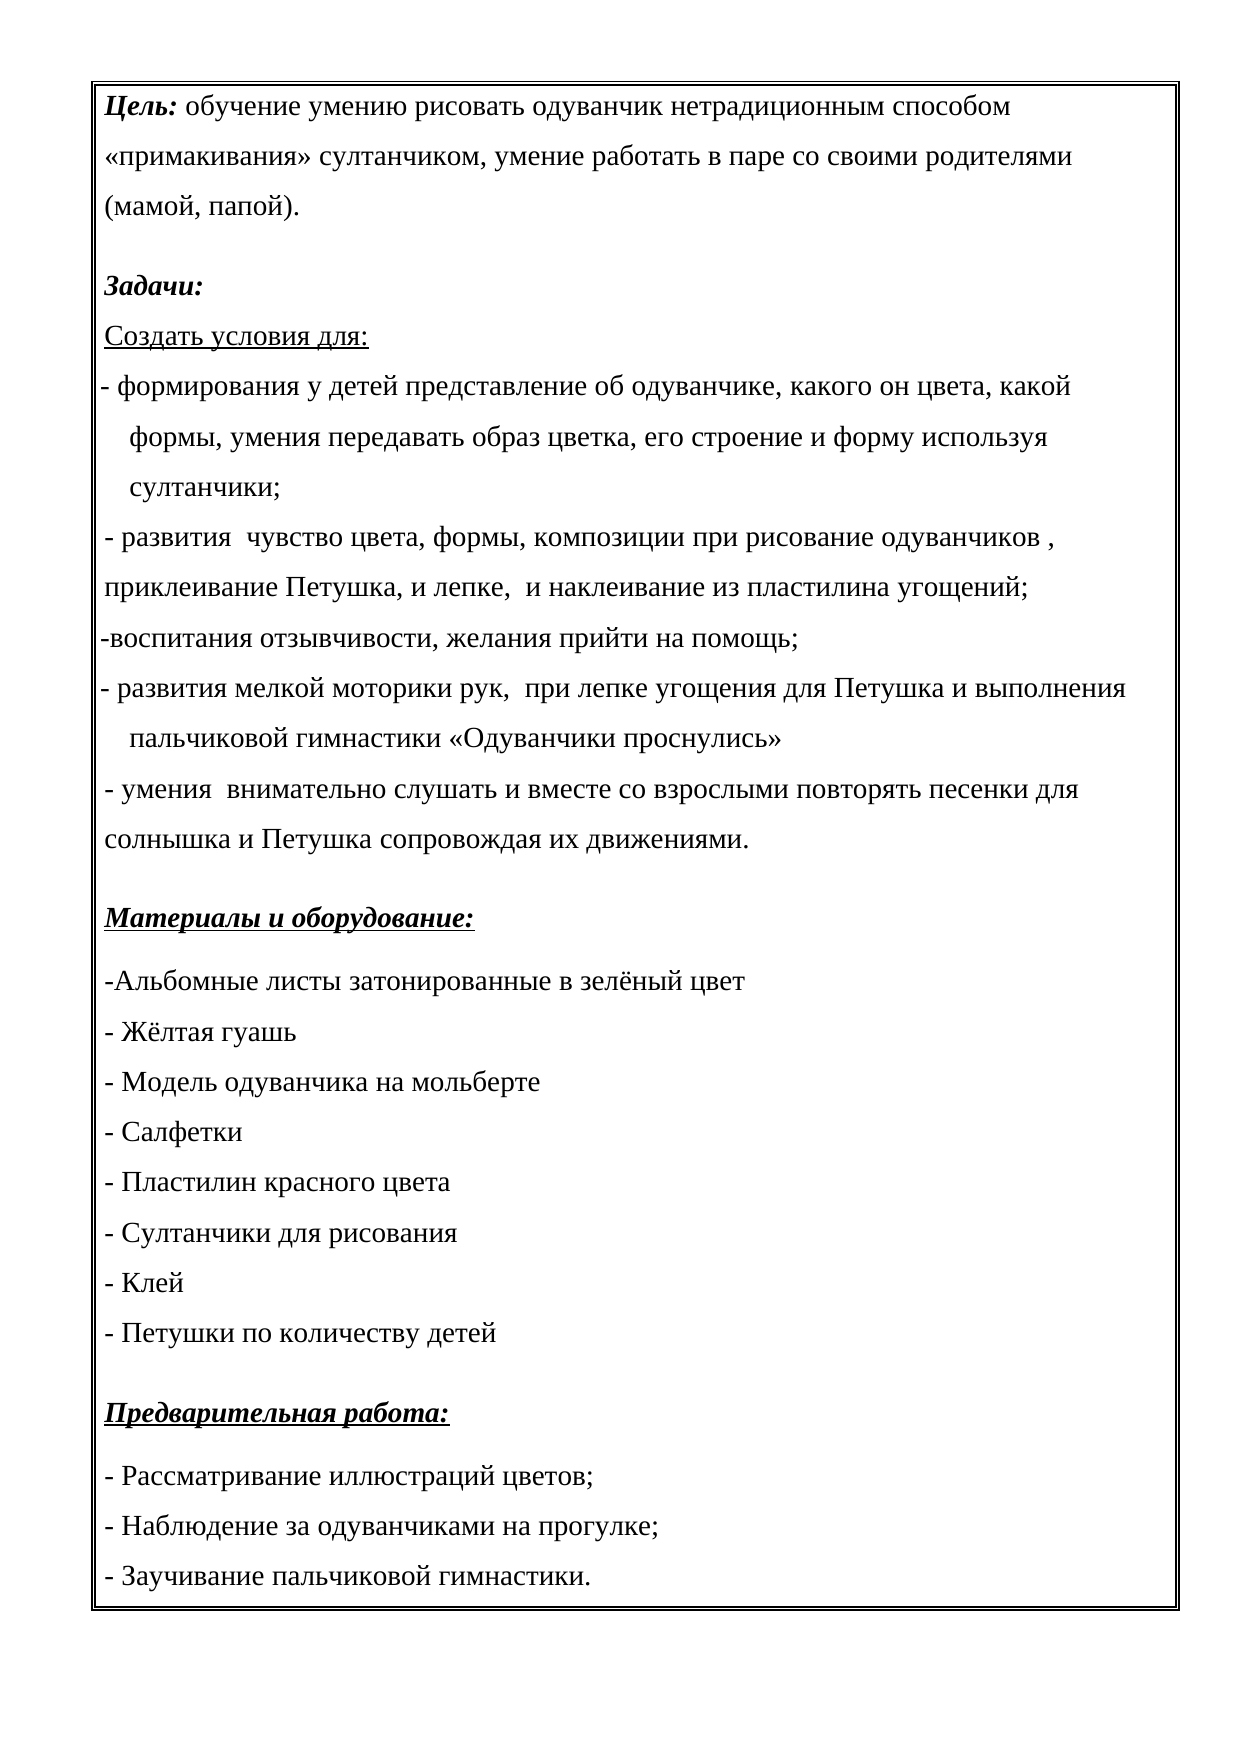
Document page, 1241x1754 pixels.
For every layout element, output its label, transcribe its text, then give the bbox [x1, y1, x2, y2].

text - развития мелкой моторики рук, при лепке угощения для Петушка и выполнения пальчиковой гимнастики «Одуванчики проснулись» [100, 670, 1167, 754]
text Материалы и оборудование: [104, 901, 1167, 934]
text - Петушки по количеству детей [104, 1316, 1167, 1349]
text - развития чувство цвета, формы, композиции при рисование одуванчиков , приклеивание Петушка, и лепке, и наклеивание из пластилина угощений; [104, 519, 1167, 603]
text - Наблюдение за одуванчиками на прогулке; [104, 1508, 1167, 1542]
text Цель: обучение умению рисовать одуванчик нетрадиционным способом «примакивания» султанчиком, умение работать в паре со своими родителями (мамой, папой). [104, 88, 1167, 222]
text Предварительная работа: [104, 1395, 1167, 1428]
text - Пластилин красного цвета [104, 1164, 1167, 1198]
text - Салфетки [104, 1114, 1167, 1148]
text - Жёлтая гуашь [104, 1014, 1167, 1047]
text -воспитания отзывчивости, желания прийти на помощь; [100, 620, 1167, 653]
text -Альбомные листы затонированные в зелёный цвет [104, 963, 1167, 997]
text - формирования у детей представление об одуванчике, какого он цвета, какой формы, умения передавать образ цветка, его строение и форму используя султанчики; [100, 368, 1167, 502]
text - Рассматривание иллюстраций цветов; [104, 1458, 1167, 1491]
text Создать условия для: [104, 318, 1167, 352]
text - Клей [104, 1265, 1167, 1299]
text - Заучивание пальчиковой гимнастики. [104, 1558, 1167, 1592]
text - Султанчики для рисования [104, 1215, 1167, 1248]
text - умения внимательно слушать и вместе со взрослыми повторять песенки для солнышка и Петушка сопровождая их движениями. [104, 771, 1167, 855]
text Задачи: [104, 268, 1167, 301]
text - Модель одуванчика на мольберте [104, 1064, 1167, 1097]
